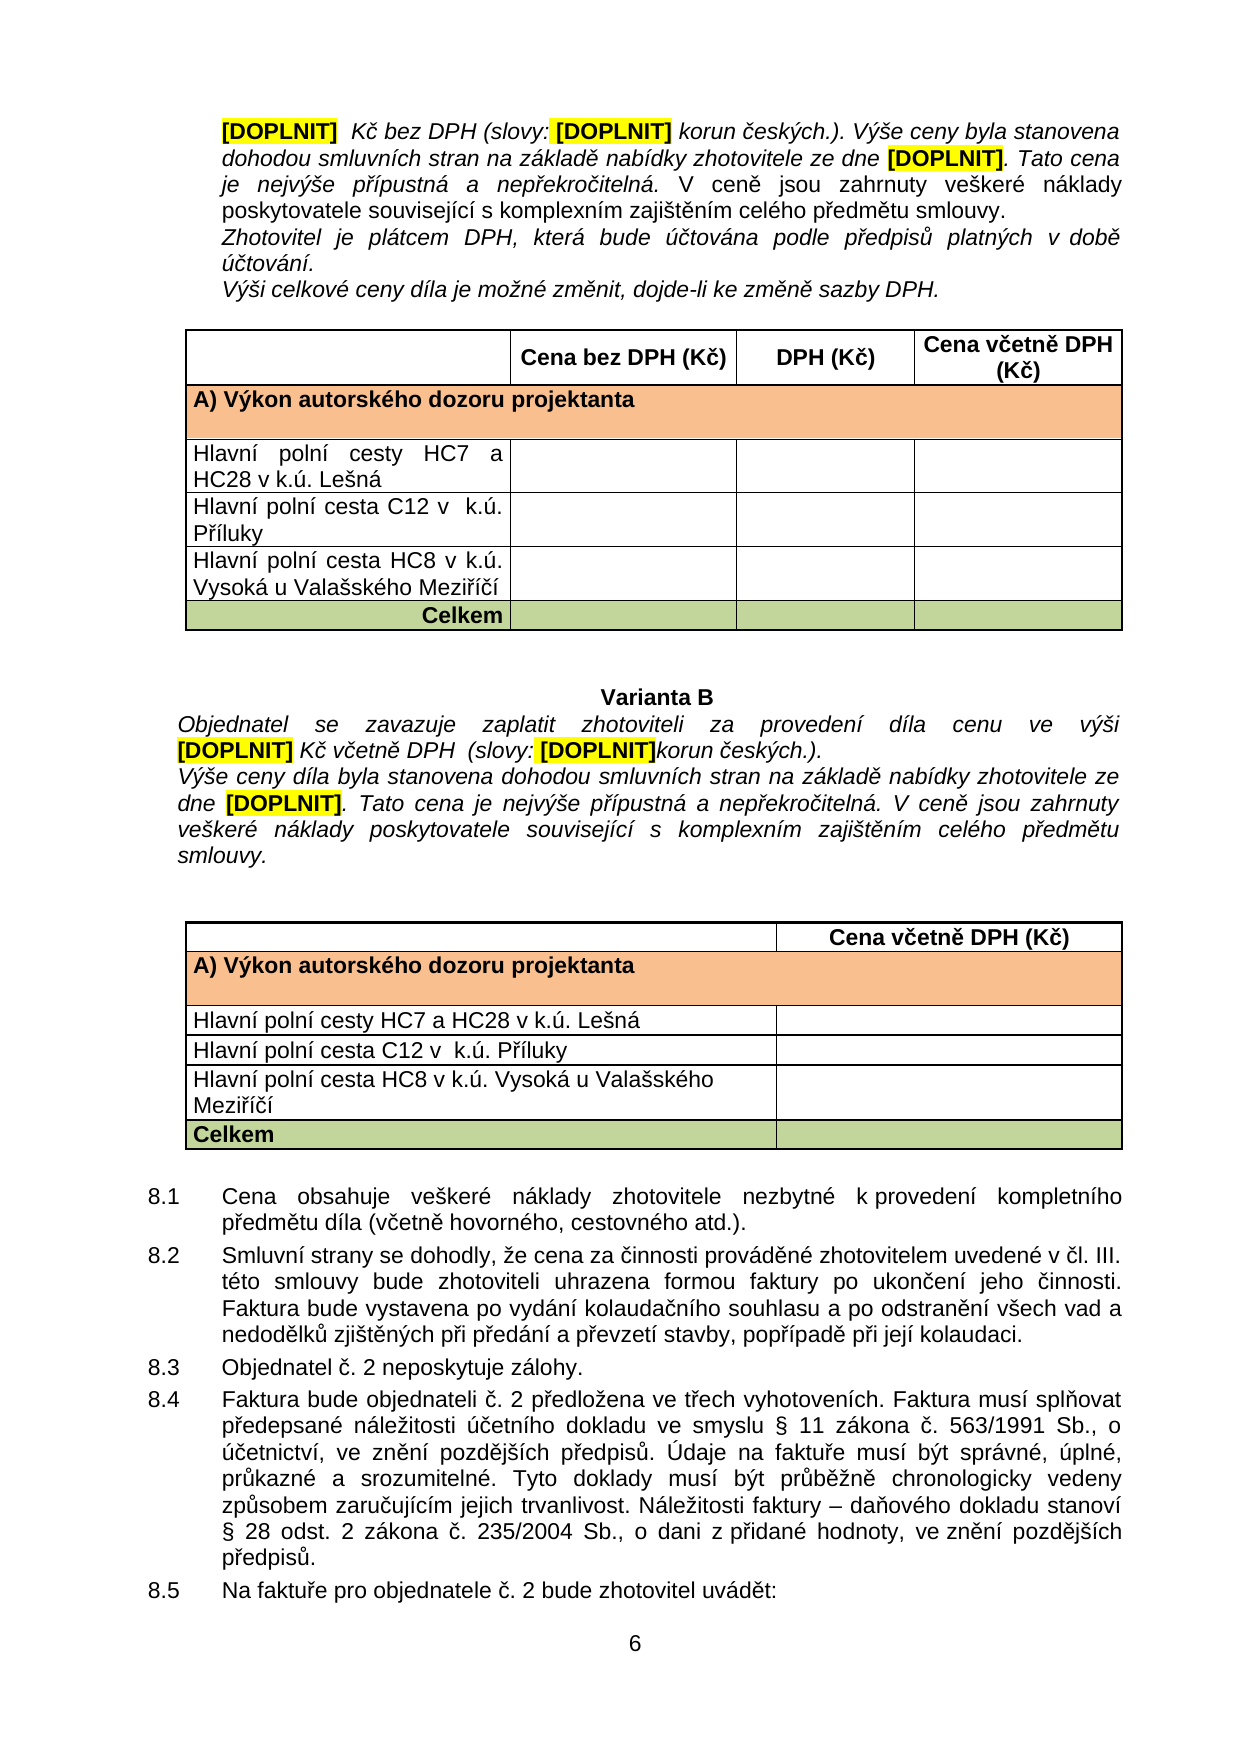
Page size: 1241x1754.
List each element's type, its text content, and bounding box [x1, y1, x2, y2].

text Zhotovitel je plátcem DPH, která bude účtována podle předpisů platných v době účtování. [222, 223, 1122, 276]
table_cell [777, 1006, 1121, 1034]
list Objednatel se zavazuje zaplatit zhotoviteli za provedení díla cenu ve výši [DOPLNIT] Kč včetně DPH (slovy: [DOPLNIT]korun českých.). [177, 711, 1122, 763]
table_cell [511, 440, 736, 492]
table_cell [511, 547, 736, 600]
table_cell Celkem [187, 1121, 776, 1148]
table_cell Hlavní polní cesta C12 v k.ú. Příluky [187, 1036, 776, 1064]
table_cell Hlavní polní cesty HC7 a HC28 v k.ú. Lešná [187, 1006, 776, 1034]
list Na faktuře pro objednatele č. 2 bude zhotovitel uvádět: [148, 1577, 1122, 1603]
table_cell A) Výkon autorského dozoru projektanta [187, 386, 1121, 438]
table_cell [511, 601, 736, 629]
table_header Cena bez DPH (Kč) [511, 331, 736, 384]
table_cell Celkem [187, 601, 510, 629]
list [DOPLNIT] Kč bez DPH (slovy: [DOPLNIT] korun českých.). Výše ceny byla stanovena dohodou smluvních stran na základě nabídky zhotovitele ze dne [DOPLNIT]. Tato cena je nejvýše přípustná a nepřekročitelná. V ceně jsou zahrnuty veškeré náklady poskytovatele související s komplexním zajištěním celého předmětu smlouvy. [222, 118, 1122, 223]
table_cell [915, 493, 1121, 546]
list Cena obsahuje veškeré náklady zhotovitele nezbytné k provedení kompletního předmětu díla (včetně hovorného, cestovného atd.). [148, 1183, 1122, 1236]
table_cell Hlavní polní cesta HC8 v k.ú. Vysoká u Valašského Meziříčí [187, 547, 510, 600]
table_cell Hlavní polní cesta C12 v k.ú. Příluky [187, 493, 510, 546]
list Smluvní strany se dohodly, že cena za činnosti prováděné zhotovitelem uvedené v čl. III. této smlouvy bude zhotoviteli uhrazena formou faktury po ukončení jeho činnosti. Faktura bude vystavena po vydání kolaudačního souhlasu a po odstranění všech vad a nedodělků zjištěných při předání a převzetí stavby, popřípadě při její kolaudaci. [148, 1242, 1122, 1347]
table_cell Hlavní polní cesty HC7 a HC28 v k.ú. Lešná [187, 440, 510, 492]
table_cell [777, 1066, 1121, 1119]
table_header DPH (Kč) [737, 331, 914, 384]
table_header Cena včetně DPH (Kč) [777, 924, 1121, 951]
text Výši celkové ceny díla je možné změnit, dojde-li ke změně sazby DPH. [222, 276, 1122, 303]
table_cell [737, 547, 914, 600]
table_header [187, 924, 776, 951]
table_header [187, 331, 510, 384]
table_cell [737, 601, 914, 629]
table_cell [777, 1121, 1121, 1148]
table_cell [915, 547, 1121, 600]
text Varianta B [192, 684, 1122, 711]
table_cell Hlavní polní cesta HC8 v k.ú. Vysoká u Valašského Meziříčí [187, 1066, 776, 1119]
table_cell [915, 440, 1121, 492]
table_cell [511, 493, 736, 546]
table_cell [737, 493, 914, 546]
table_cell [737, 440, 914, 492]
list Faktura bude objednateli č. 2 předložena ve třech vyhotoveních. Faktura musí splňovat předepsané náležitosti účetního dokladu ve smyslu § 11 zákona č. 563/1991 Sb., o účetnictví, ve znění pozdějších předpisů. Údaje na faktuře musí být správné, úplné, průkazné a srozumitelné. Tyto doklady musí být průběžně chronologicky vedeny způsobem zaručujícím jejich trvanlivost. Náležitosti faktury – daňového dokladu stanoví § 28 odst. 2 zákona č. 235/2004 Sb., o dani z přidané hodnoty, ve znění pozdějších předpisů. [148, 1386, 1122, 1571]
list Objednatel č. 2 neposkytuje zálohy. [148, 1353, 1122, 1380]
table_header Cena včetně DPH (Kč) [915, 331, 1121, 384]
text Výše ceny díla byla stanovena dohodou smluvních stran na základě nabídky zhotovitele ze dne [DOPLNIT]. Tato cena je nejvýše přípustná a nepřekročitelná. V ceně jsou zahrnuty veškeré náklady poskytovatele související s komplexním zajištěním celého předmětu smlouvy. [177, 763, 1122, 869]
table_cell [777, 1036, 1121, 1064]
table_cell [915, 601, 1121, 629]
table_cell A) Výkon autorského dozoru projektanta [187, 952, 1121, 1005]
